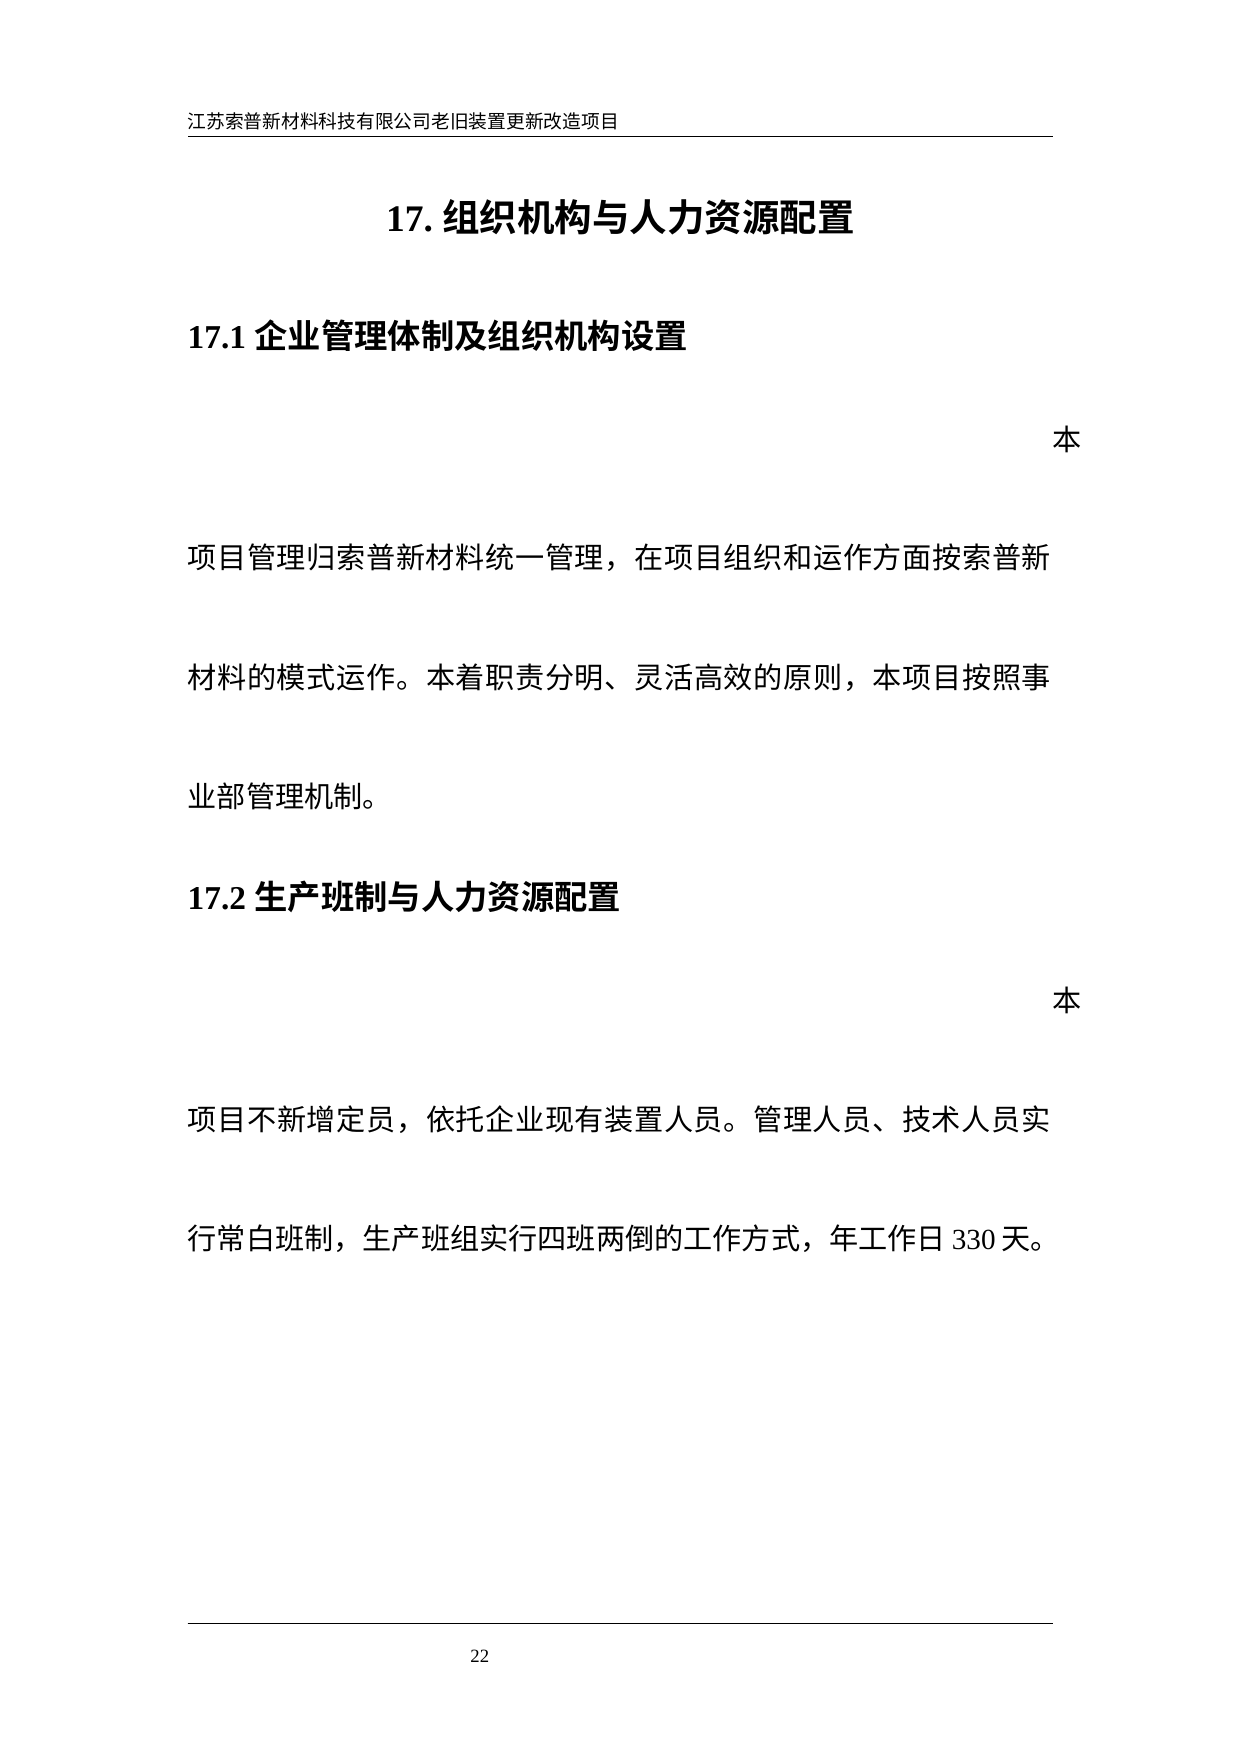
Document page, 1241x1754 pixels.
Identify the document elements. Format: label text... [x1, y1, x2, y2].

subtitle 企业管理体制及组织机构设置 [187, 294, 1053, 373]
text 本项目不新增定员，依托企业现有装置人员。管理人员、技术人员实行常白班制，生产班组实行四班两倒的工作方式，年工作日330天。 [187, 959, 1053, 1276]
subtitle 生产班制与人力资源配置 [187, 855, 1053, 934]
text 本项目管理归索普新材料统一管理，在项目组织和运作方面按索普新材料的模式运作。本着职责分明、灵活高效的原则，本项目按照事业部管理机制。 [187, 397, 1053, 834]
subtitle 组织机构与人力资源配置 [187, 175, 1053, 254]
